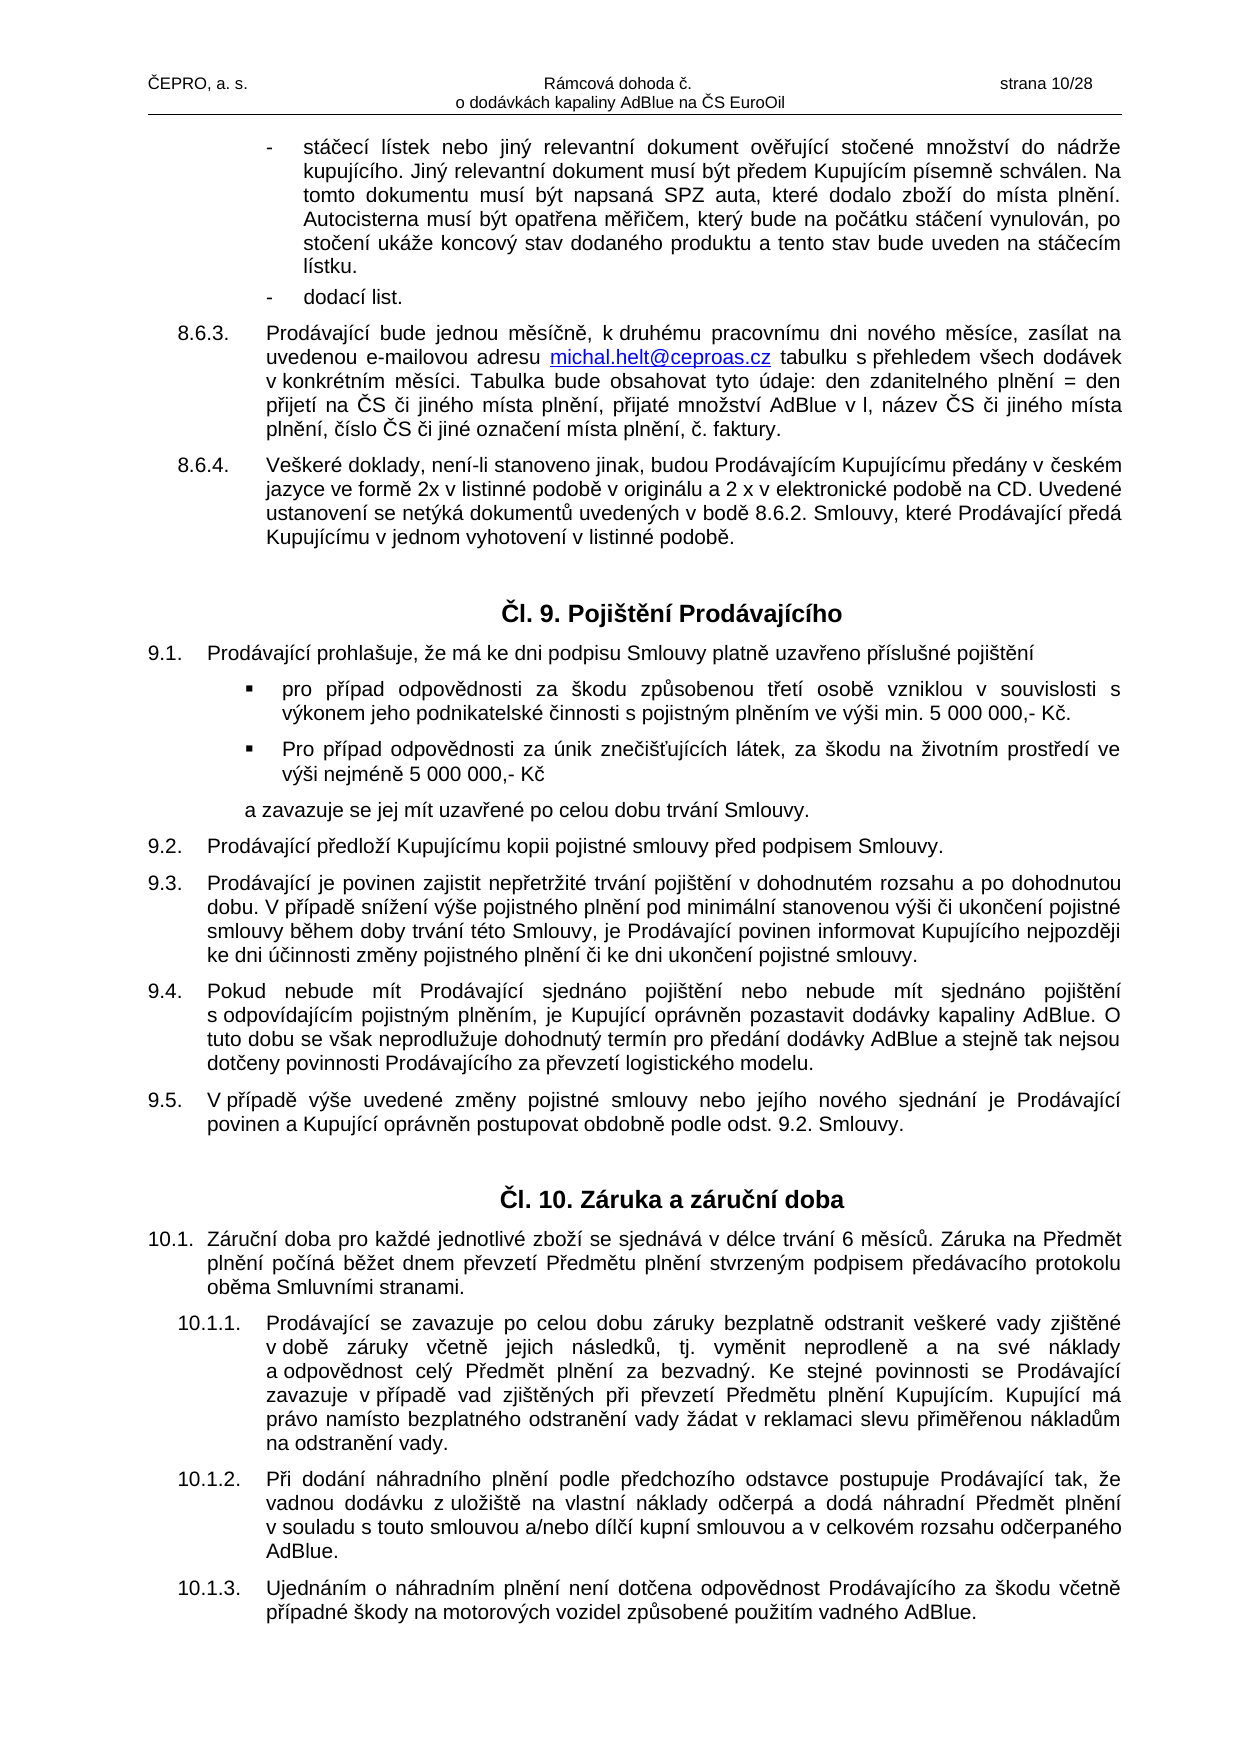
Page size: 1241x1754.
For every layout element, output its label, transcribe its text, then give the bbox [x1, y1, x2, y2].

list Záruční doba pro každé jednotlivé zboží se sjednává v délce trvání 6 měsíců. Záruka na Předmět plnění počíná běžet dnem převzetí Předmětu plnění stvrzeným podpisem předávacího protokolu oběma Smluvními stranami. [148, 1227, 1122, 1298]
text Při dodání náhradního plnění podle předchozího odstavce postupuje Prodávající tak, že vadnou dodávku z uložiště na vlastní náklady odčerpá a dodá náhradní Předmět plnění v souladu s touto smlouvou a/nebo dílčí kupní smlouvou a v celkovém rozsahu odčerpaného AdBlue. [177, 1467, 1122, 1563]
list stáčecí lístek nebo jiný relevantní dokument ověřující stočené množství do nádrže kupujícího. Jiný relevantní dokument musí být předem Kupujícím písemně schválen. Na tomto dokumentu musí být napsaná SPZ auta, které dodalo zboží do místa plnění. Autocisterna musí být opatřena měřičem, který bude na počátku stáčení vynulován, po stočení ukáže koncový stav dodaného produktu a tento stav bude uveden na stáčecím lístku. [266, 134, 1122, 278]
list dodací list. [266, 284, 1122, 308]
text Prodávající bude jednou měsíčně, k druhému pracovnímu dni nového měsíce, zasílat na uvedenou e-mailovou adresu michal.helt@ceproas.cz tabulku s přehledem všech dodávek v konkrétním měsíci. Tabulka bude obsahovat tyto údaje: den zdanitelného plnění = den přijetí na ČS či jiného místa plnění, přijaté množství AdBlue v l, název ČS či jiného místa plnění, číslo ČS či jiné označení místa plnění, č. faktury. [177, 321, 1122, 441]
text Veškeré doklady, není-li stanoveno jinak, budou Prodávajícím Kupujícímu předány v českém jazyce ve formě 2x v listinné podobě v originálu a 2 x v elektronické podobě na CD. Uvedené ustanovení se netýká dokumentů uvedených v bodě 8.6.2. Smlouvy, které Prodávající předá Kupujícímu v jednom vyhotovení v listinné podobě. [177, 453, 1122, 549]
list Prodávající je povinen zajistit nepřetržité trvání pojištění v dohodnutém rozsahu a po dohodnutou dobu. V případě snížení výše pojistného plnění pod minimální stanovenou výši či ukončení pojistné smlouvy během doby trvání této Smlouvy, je Prodávající povinen informovat Kupujícího nejpozději ke dni účinnosti změny pojistného plnění či ke dni ukončení pojistné smlouvy. [148, 871, 1122, 967]
text Ujednáním o náhradním plnění není dotčena odpovědnost Prodávajícího za škodu včetně případné škody na motorových vozidel způsobené použitím vadného AdBlue. [177, 1576, 1122, 1623]
list Pokud nebude mít Prodávající sjednáno pojištění nebo nebude mít sjednáno pojištění s odpovídajícím pojistným plněním, je Kupující oprávněn pozastavit dodávky kapaliny AdBlue. O tuto dobu se však neprodlužuje dohodnutý termín pro předání dodávky AdBlue a stejně tak nejsou dotčeny povinnosti Prodávajícího za převzetí logistického modelu. [148, 979, 1122, 1075]
text a zavazuje se jej mít uzavřené po celou dobu trvání Smlouvy. [244, 798, 1122, 822]
list V případě výše uvedené změny pojistné smlouvy nebo jejího nového sjednání je Prodávající povinen a Kupující oprávněn postupovat obdobně podle odst. 9.2. Smlouvy. [148, 1087, 1122, 1135]
list Pro případ odpovědnosti za únik znečišťujících látek, za škodu na životním prostředí ve výši nejméně 5 000 000,- Kč [244, 737, 1122, 785]
list Prodávající předloží Kupujícímu kopii pojistné smlouvy před podpisem Smlouvy. [148, 834, 1122, 858]
list pro případ odpovědnosti za škodu způsobenou třetí osobě vzniklou v souvislosti s výkonem jeho podnikatelské činnosti s pojistným plněním ve výši min. 5 000 000,- Kč. [244, 677, 1122, 725]
list Pojištění Prodávajícího [222, 599, 1122, 628]
list Prodávající prohlašuje, že má ke dni podpisu Smlouvy platně uzavřeno příslušné pojištění [148, 640, 1122, 664]
list Záruka a záruční doba [222, 1185, 1122, 1214]
text Prodávající se zavazuje po celou dobu záruky bezplatně odstranit veškeré vady zjištěné v době záruky včetně jejich následků, tj. vyměnit neprodleně a na své náklady a odpovědnost celý Předmět plnění za bezvadný. Ke stejné povinnosti se Prodávající zavazuje v případě vad zjištěných při převzetí Předmětu plnění Kupujícím. Kupující má právo namísto bezplatného odstranění vady žádat v reklamaci slevu přiměřenou nákladům na odstranění vady. [177, 1311, 1122, 1455]
